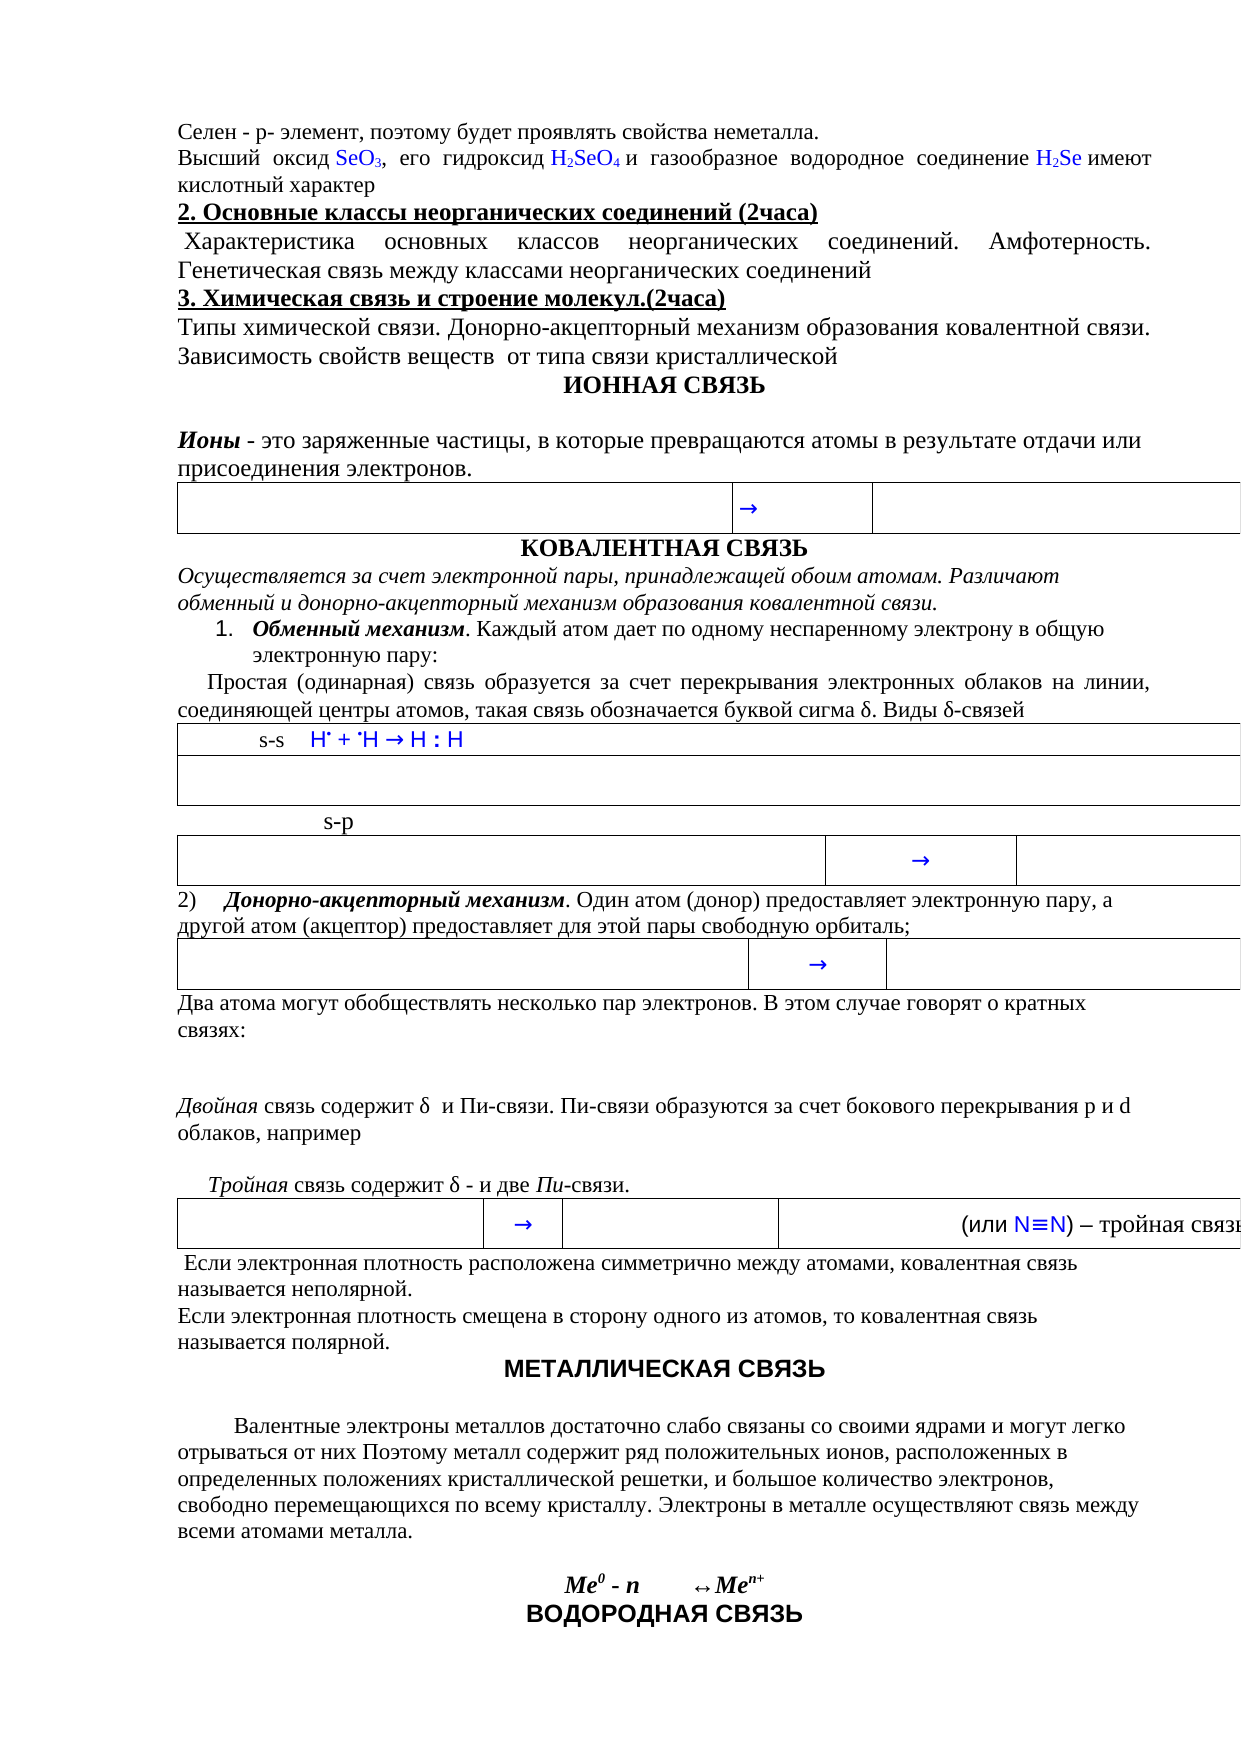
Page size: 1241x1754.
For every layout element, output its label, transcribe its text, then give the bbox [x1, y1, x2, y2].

text 2. Основные классы неорганических соединений (2часа) [177, 197, 1152, 226]
text Селен - p- элемент, поэтому будет проявлять свойства неметалла. [177, 118, 1152, 144]
table_header [563, 1199, 778, 1248]
table_header → [484, 1199, 562, 1248]
text Если электронная плотность смещена в сторону одного из атомов, то ковалентная связь называется полярной. [177, 1302, 1152, 1354]
table_header (или N≡N) – тройная связь [779, 1199, 1240, 1248]
table_header [887, 939, 1240, 989]
text Высший оксид SeO3, его гидроксид H2SeO4 и газообразное водородное соединение H2Se имеют кислотный характер [177, 144, 1152, 197]
text 2) Донорно-акцепторный механизм. Один атом (донор) предоставляет электронную пару, а другой атом (акцептор) предоставляет для этой пары свободную орбиталь; [177, 886, 1152, 938]
text Характеристика основных классов неорганических соединений. Амфотерность. Генетическая связь между классами неорганических соединений [177, 226, 1152, 283]
table_header [1017, 836, 1240, 885]
table_header s-s H• + •H → H : H [178, 724, 1240, 754]
text МЕТАЛЛИЧЕСКАЯ СВЯЗЬ [177, 1354, 1152, 1383]
text Валентные электроны металлов достаточно слабо связаны со своими ядрами и могут легко отрываться от них Поэтому металл содержит ряд положительных ионов, расположенных в определенных положениях кристаллической решетки, и большое количество электронов, свободно перемещающихся по всему кристаллу. Электроны в металле осуществляют связь между всеми атомами металла. [177, 1412, 1152, 1544]
table_header [178, 483, 732, 533]
text Простая (одинарная) связь образуется за счет перекрывания электронных облаков на линии, соединяющей центры атомов, такая связь обозначается буквой сигма δ. Виды δ-связей [177, 668, 1152, 723]
text 3. Химическая связь и строение молекул.(2часа) [177, 283, 1152, 312]
text КОВАЛЕНТНАЯ СВЯЗЬ [177, 534, 1152, 562]
text Ме0 - п↔Меп+ [177, 1544, 1152, 1599]
text Осуществляется за счет электронной пары, принадлежащей обоим атомам. Различают обменный и донорно-акцепторный механизм образования ковалентной связи. [177, 562, 1152, 615]
table_header [178, 1199, 483, 1248]
table_header [178, 836, 825, 885]
table_header [873, 483, 1240, 533]
text Тройная связь содержит δ - и две Пи-связи. [208, 1171, 1152, 1198]
list Обменный механизм. Каждый атом дает по одному неспаренному электрону в общую электронную пару: [215, 615, 1152, 668]
table_header → [749, 939, 886, 989]
text ИОННАЯ СВЯЗЬ [177, 370, 1152, 398]
text Два атома могут обобществлять несколько пар электронов. В этом случае говорят о кратных связях: [177, 990, 1152, 1042]
text Типы химической связи. Донорно-акцепторный механизм образования ковалентной связи. Зависимость свойств веществ от типа связи кристаллической [177, 312, 1152, 370]
text Ионы - это заряженные частицы, в которые превращаются атомы в результате отдачи или присоединения электронов. [177, 425, 1152, 482]
text Если электронная плотность расположена симметрично между атомами, ковалентная связь называется неполярной. [177, 1249, 1152, 1302]
table_header [178, 939, 748, 989]
table_header → [733, 483, 872, 533]
text ВОДОРОДНАЯ СВЯЗЬ [177, 1599, 1152, 1628]
text Двойная связь содержит δ и Пи-связи. Пи-связи образуются за счет бокового перекрывания р и d облаков, например [177, 1092, 1152, 1145]
table_cell [178, 756, 1240, 805]
text s-р [177, 806, 1152, 834]
table_header → [826, 836, 1016, 885]
